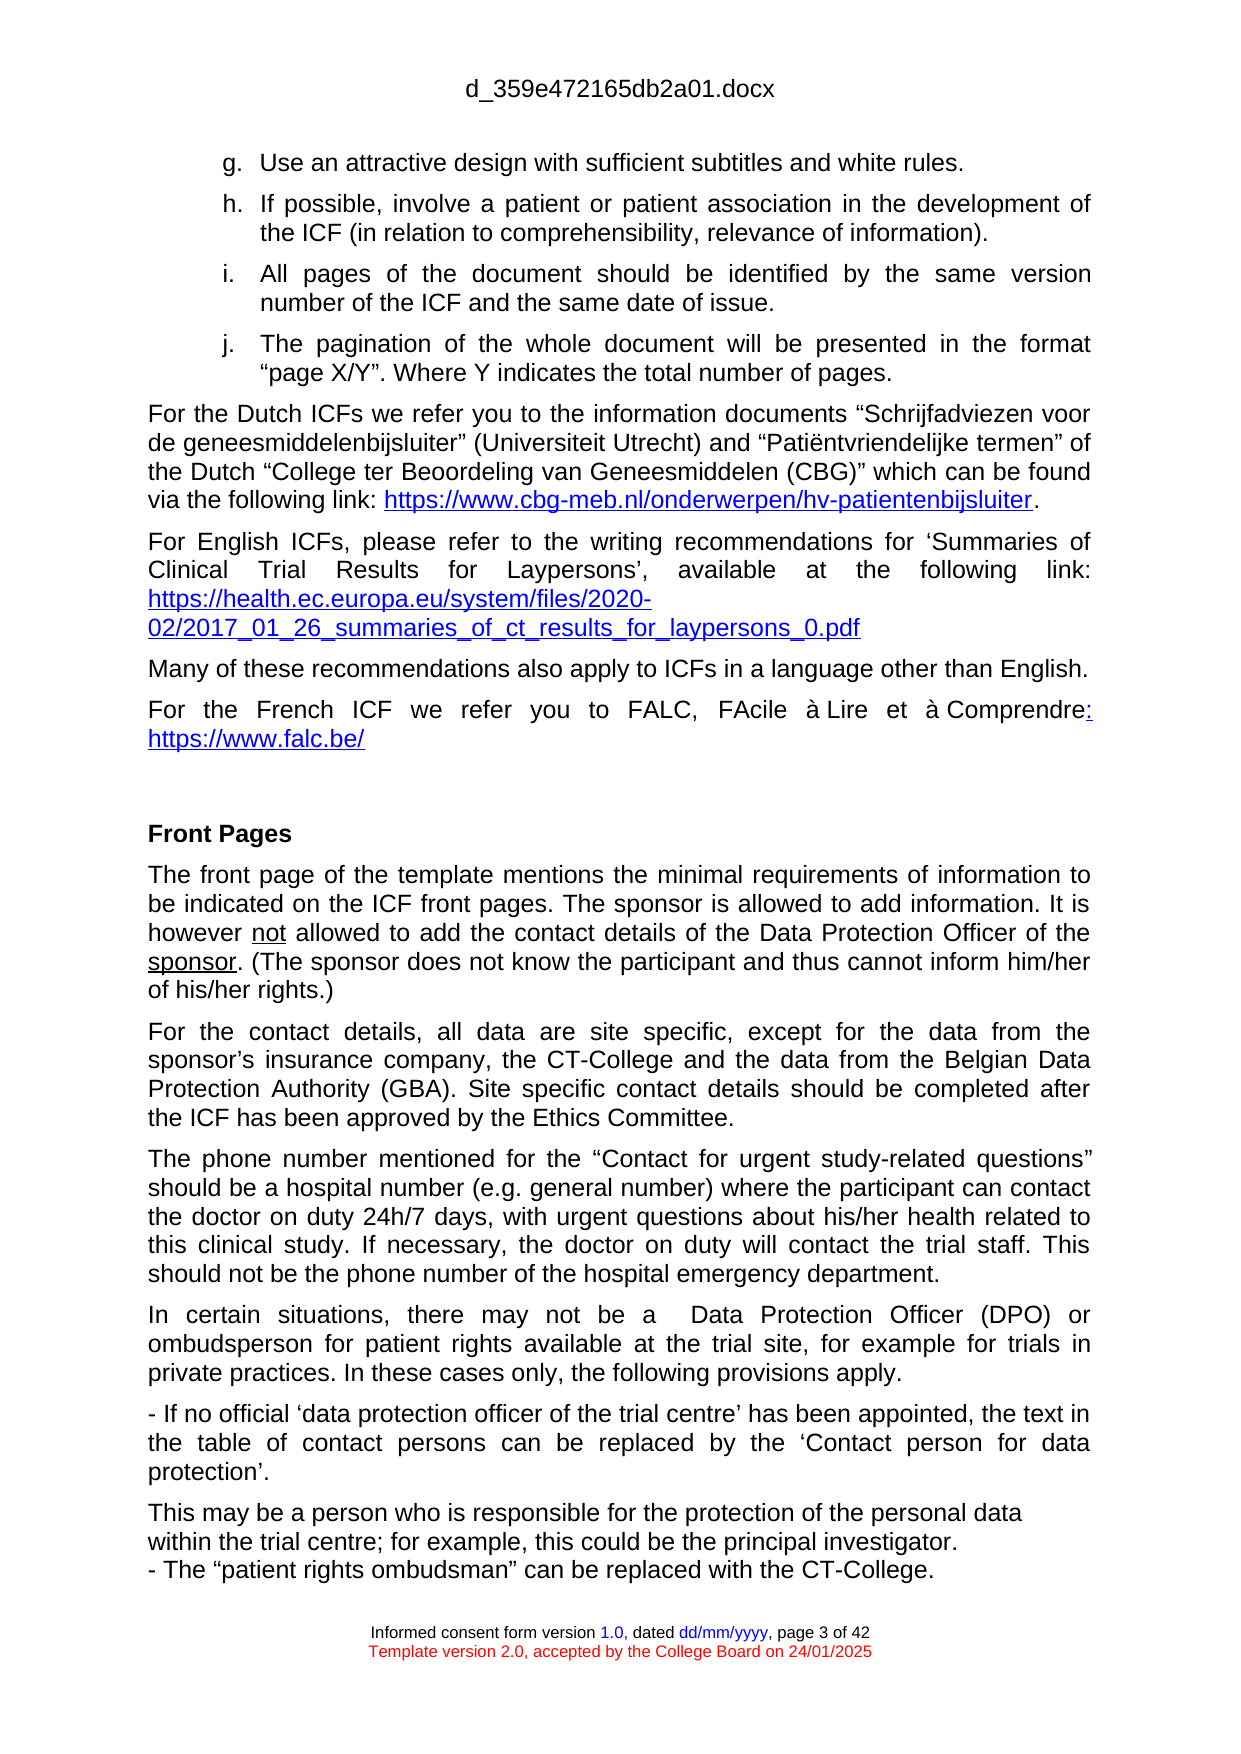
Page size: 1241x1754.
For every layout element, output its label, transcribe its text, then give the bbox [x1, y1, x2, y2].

list Use an attractive design with sufficient subtitles and white rules. [222, 148, 1092, 176]
text For English ICFs, please refer to the writing recommendations for ‘Summaries of Clinical Trial Results for Laypersons’, available at the following link: https://health.ec.europa.eu/system/files/2020-02/2017_01_26_summaries_of_ct_results_for_laypersons_0.pdf [148, 526, 1092, 641]
text - If no official ‘data protection officer of the trial centre’ has been appointed, the text in the table of contact persons can be replaced by the ‘Contact person for data protection’. [148, 1399, 1092, 1485]
list If possible, involve a patient or patient association in the development of the ICF (in relation to comprehensibility, relevance of information). [222, 189, 1092, 246]
text For the French ICF we refer you to FALC, FAcile à Lire et à Comprendre: https://www.falc.be/ [148, 695, 1092, 753]
text For the contact details, all data are site specific, except for the data from the sponsor’s insurance company, the CT-College and the data from the Belgian Data Protection Authority (GBA). Site specific contact details should be completed after the ICF has been approved by the Ethics Committee. [148, 1016, 1092, 1131]
text The phone number mentioned for the “Contact for urgent study-related questions” should be a hospital number (e.g. general number) where the participant can contact the doctor on duty 24h/7 days, with urgent questions about his/her health related to this clinical study. If necessary, the doctor on duty will contact the trial staff. This should not be the phone number of the hospital emergency department. [148, 1144, 1092, 1288]
text - The “patient rights ombudsman” can be replaced with the CT-College. [148, 1555, 1092, 1584]
text For the Dutch ICFs we refer you to the information documents “Schrijfadviezen voor de geneesmiddelenbijsluiter” (Universiteit Utrecht) and “Patiëntvriendelijke termen” of the Dutch “College ter Beoordeling van Geneesmiddelen (CBG)” which can be found via the following link: https://www.cbg-meb.nl/onderwerpen/hv-patientenbijsluiter. [148, 399, 1092, 514]
text In certain situations, there may not be a Data Protection Officer (DPO) or ombudsperson for patient rights available at the trial site, for example for trials in private practices. In these cases only, the following provisions apply. [148, 1300, 1092, 1386]
text The front page of the template mentions the minimal requirements of information to be indicated on the ICF front pages. The sponsor is allowed to add information. It is however not allowed to add the contact details of the Data Protection Officer of the sponsor. (The sponsor does not know the participant and thus cannot inform him/her of his/her rights.) [148, 860, 1092, 1004]
text Many of these recommendations also apply to ICFs in a language other than English. [148, 654, 1092, 683]
text This may be a person who is responsible for the protection of the personal data within the trial centre; for example, this could be the principal investigator. [148, 1498, 1092, 1555]
list All pages of the document should be identified by the same version number of the ICF and the same date of issue. [222, 259, 1092, 316]
subtitle Front Pages [148, 819, 1092, 848]
list The pagination of the whole document will be presented in the format “page X/Y”. Where Y indicates the total number of pages. [222, 329, 1092, 386]
